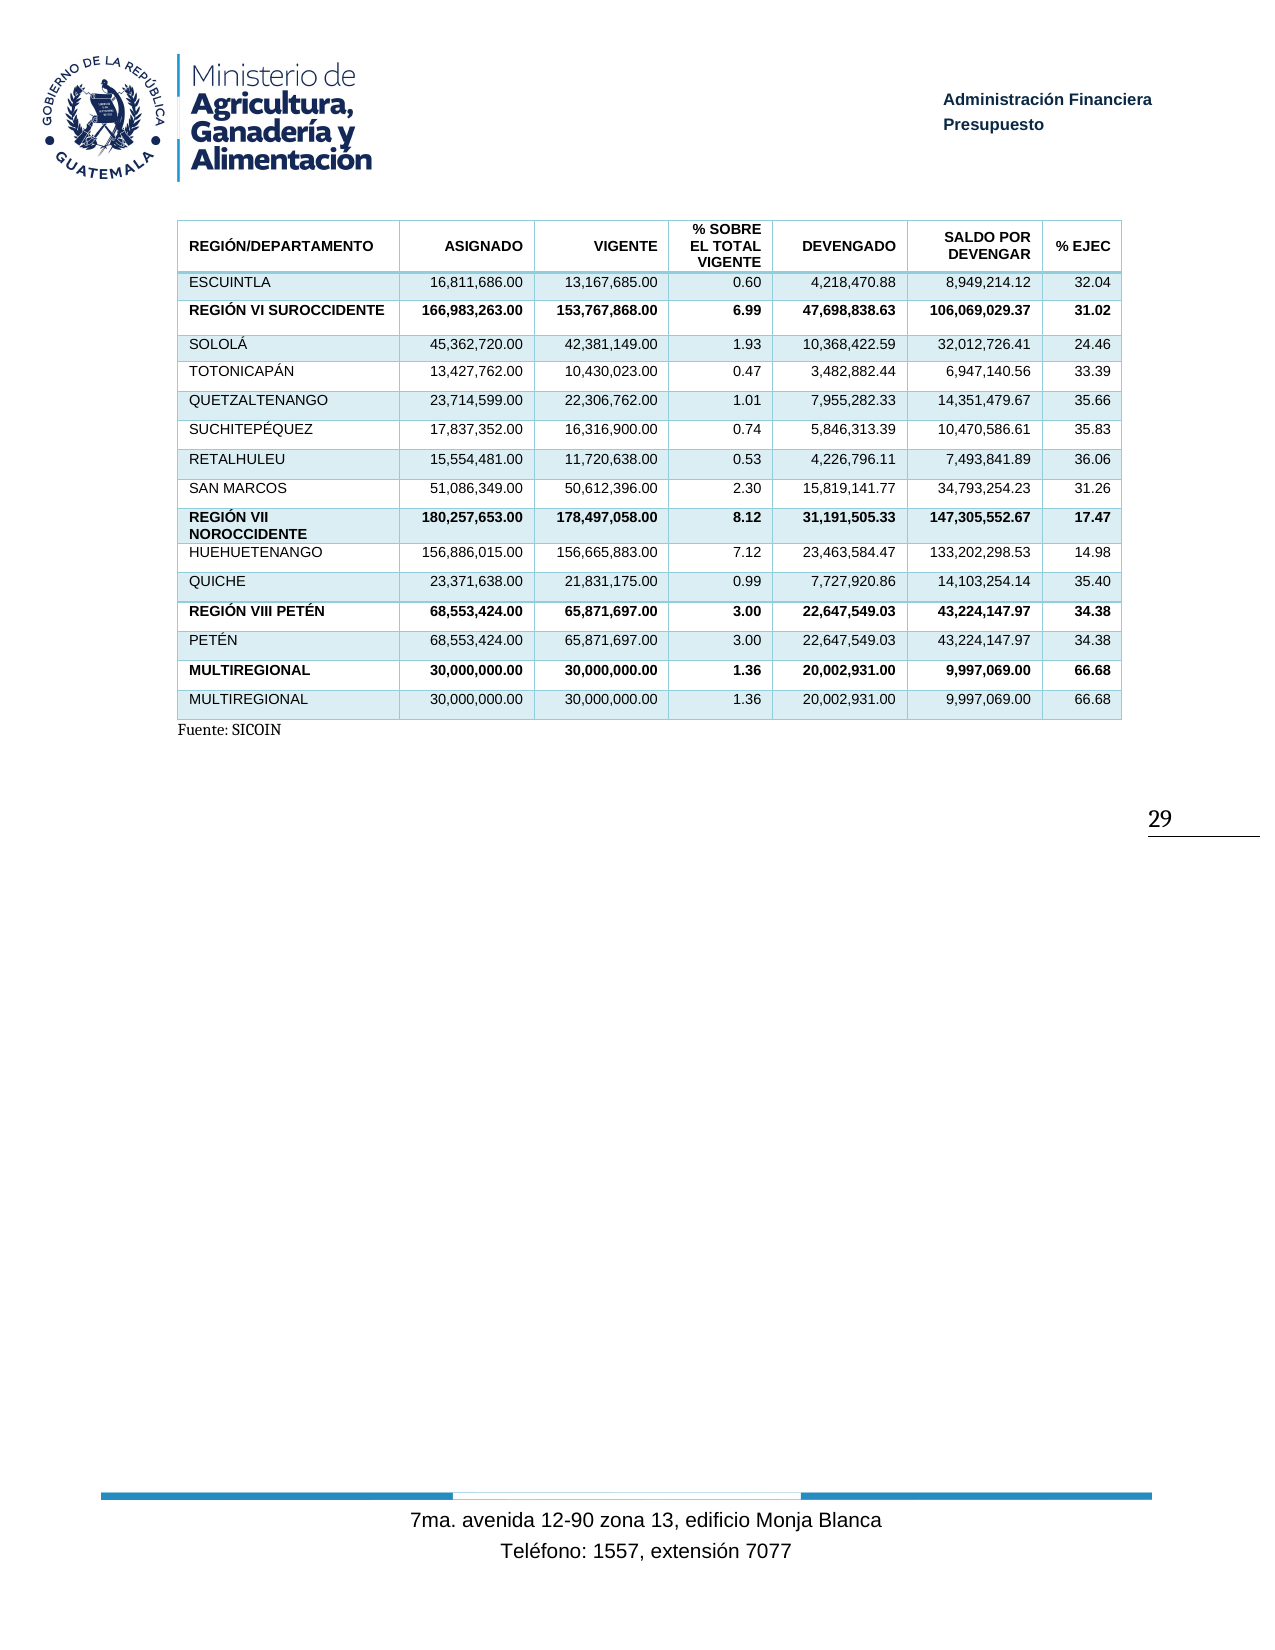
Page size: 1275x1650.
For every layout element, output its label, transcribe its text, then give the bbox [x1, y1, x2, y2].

table_cell 30,000,000.00 [400, 691, 534, 719]
table_cell 0.47 [669, 362, 772, 391]
table_cell 68,553,424.00 [400, 603, 534, 631]
table_cell 8,949,214.12 [908, 274, 1042, 300]
table_cell 33.39 [1043, 362, 1121, 391]
table_cell 178,497,058.00 [535, 509, 668, 543]
table_cell 30,000,000.00 [535, 661, 668, 689]
table_cell REGIÓN VIII PETÉN [178, 603, 399, 631]
table_cell 0.74 [669, 421, 772, 449]
table_cell 31.02 [1043, 301, 1121, 334]
table_cell RETALHULEU [178, 450, 399, 479]
table_cell 30,000,000.00 [535, 691, 668, 719]
table_cell QUICHE [178, 573, 399, 601]
table_cell 9,997,069.00 [908, 691, 1042, 719]
table_cell 166,983,263.00 [400, 301, 534, 334]
table_cell 17,837,352.00 [400, 421, 534, 449]
table_header % EJEC [1043, 221, 1121, 271]
table_cell 68,553,424.00 [400, 632, 534, 660]
table_cell 66.68 [1043, 691, 1121, 719]
table_cell 1.36 [669, 661, 772, 689]
table_cell 31,191,505.33 [773, 509, 907, 543]
table_cell 133,202,298.53 [908, 544, 1042, 572]
table_cell 34.38 [1043, 632, 1121, 660]
table_cell SUCHITEPÉQUEZ [178, 421, 399, 449]
table_cell 1.36 [669, 691, 772, 719]
table_cell 43,224,147.97 [908, 603, 1042, 631]
table_header % SOBRE EL TOTAL VIGENTE [669, 221, 772, 271]
table_cell 15,554,481.00 [400, 450, 534, 479]
table_cell REGIÓN VI SUROCCIDENTE [178, 301, 399, 334]
table_cell 3.00 [669, 632, 772, 660]
table_cell 22,306,762.00 [535, 392, 668, 420]
table_cell 13,167,685.00 [535, 274, 668, 300]
table_cell 16,316,900.00 [535, 421, 668, 449]
table_cell 15,819,141.77 [773, 480, 907, 508]
table_cell 7,493,841.89 [908, 450, 1042, 479]
table_cell TOTONICAPÁN [178, 362, 399, 391]
table_cell 47,698,838.63 [773, 301, 907, 334]
table_cell 35.66 [1043, 392, 1121, 420]
table_cell 42,381,149.00 [535, 336, 668, 361]
table_cell 16,811,686.00 [400, 274, 534, 300]
table_cell 23,371,638.00 [400, 573, 534, 601]
table_cell 50,612,396.00 [535, 480, 668, 508]
table_cell 0.99 [669, 573, 772, 601]
table_cell REGIÓN VII NOROCCIDENTE [178, 509, 399, 543]
table_cell 23,463,584.47 [773, 544, 907, 572]
table_cell 106,069,029.37 [908, 301, 1042, 334]
table_cell PETÉN [178, 632, 399, 660]
text Fuente: SICOIN [177, 720, 1098, 739]
table_header VIGENTE [535, 221, 668, 271]
table_header REGIÓN/DEPARTAMENTO [178, 221, 399, 271]
table_cell SAN MARCOS [178, 480, 399, 508]
table_cell 17.47 [1043, 509, 1121, 543]
table_cell 4,226,796.11 [773, 450, 907, 479]
table_cell 66.68 [1043, 661, 1121, 689]
table_cell 21,831,175.00 [535, 573, 668, 601]
table_cell ESCUINTLA [178, 274, 399, 300]
table_cell 10,470,586.61 [908, 421, 1042, 449]
table_cell 43,224,147.97 [908, 632, 1042, 660]
table_cell MULTIREGIONAL [178, 691, 399, 719]
table_cell MULTIREGIONAL [178, 661, 399, 689]
table_cell HUEHUETENANGO [178, 544, 399, 572]
table_cell 31.26 [1043, 480, 1121, 508]
table_cell 35.40 [1043, 573, 1121, 601]
table_cell 14,351,479.67 [908, 392, 1042, 420]
table_cell 153,767,868.00 [535, 301, 668, 334]
table_cell 0.60 [669, 274, 772, 300]
table_cell 51,086,349.00 [400, 480, 534, 508]
table_cell 20,002,931.00 [773, 661, 907, 689]
table_cell 35.83 [1043, 421, 1121, 449]
table_cell 30,000,000.00 [400, 661, 534, 689]
table_cell 0.53 [669, 450, 772, 479]
table_cell 20,002,931.00 [773, 691, 907, 719]
table_cell 14.98 [1043, 544, 1121, 572]
table_cell 5,846,313.39 [773, 421, 907, 449]
table_cell 36.06 [1043, 450, 1121, 479]
table_cell 3.00 [669, 603, 772, 631]
table_cell 34.38 [1043, 603, 1121, 631]
table_cell 22,647,549.03 [773, 603, 907, 631]
table_cell 8.12 [669, 509, 772, 543]
table_cell 34,793,254.23 [908, 480, 1042, 508]
table_cell 1.01 [669, 392, 772, 420]
picture [0, 1483, 1264, 1509]
table_cell 45,362,720.00 [400, 336, 534, 361]
table_cell 10,368,422.59 [773, 336, 907, 361]
table_header DEVENGADO [773, 221, 907, 271]
table_cell 2.30 [669, 480, 772, 508]
table_cell 156,665,883.00 [535, 544, 668, 572]
table_cell 6,947,140.56 [908, 362, 1042, 391]
table_cell 180,257,653.00 [400, 509, 534, 543]
table_cell SOLOLÁ [178, 336, 399, 361]
table_cell 13,427,762.00 [400, 362, 534, 391]
table_cell 4,218,470.88 [773, 274, 907, 300]
picture [32, 46, 386, 192]
table_cell 9,997,069.00 [908, 661, 1042, 689]
table_cell 7,727,920.86 [773, 573, 907, 601]
table_cell QUETZALTENANGO [178, 392, 399, 420]
table_cell 11,720,638.00 [535, 450, 668, 479]
table_cell 7.12 [669, 544, 772, 572]
table_cell 65,871,697.00 [535, 632, 668, 660]
table_cell 147,305,552.67 [908, 509, 1042, 543]
table_header SALDO POR DEVENGAR [908, 221, 1042, 271]
table_cell 23,714,599.00 [400, 392, 534, 420]
table_cell 14,103,254.14 [908, 573, 1042, 601]
table_cell 7,955,282.33 [773, 392, 907, 420]
table_cell 32,012,726.41 [908, 336, 1042, 361]
table_cell 32.04 [1043, 274, 1121, 300]
table_cell 156,886,015.00 [400, 544, 534, 572]
table_header ASIGNADO [400, 221, 534, 271]
table_cell 6.99 [669, 301, 772, 334]
table_cell 1.93 [669, 336, 772, 361]
table_cell 3,482,882.44 [773, 362, 907, 391]
table_cell 24.46 [1043, 336, 1121, 361]
table_cell 65,871,697.00 [535, 603, 668, 631]
table_cell 10,430,023.00 [535, 362, 668, 391]
table_cell 22,647,549.03 [773, 632, 907, 660]
